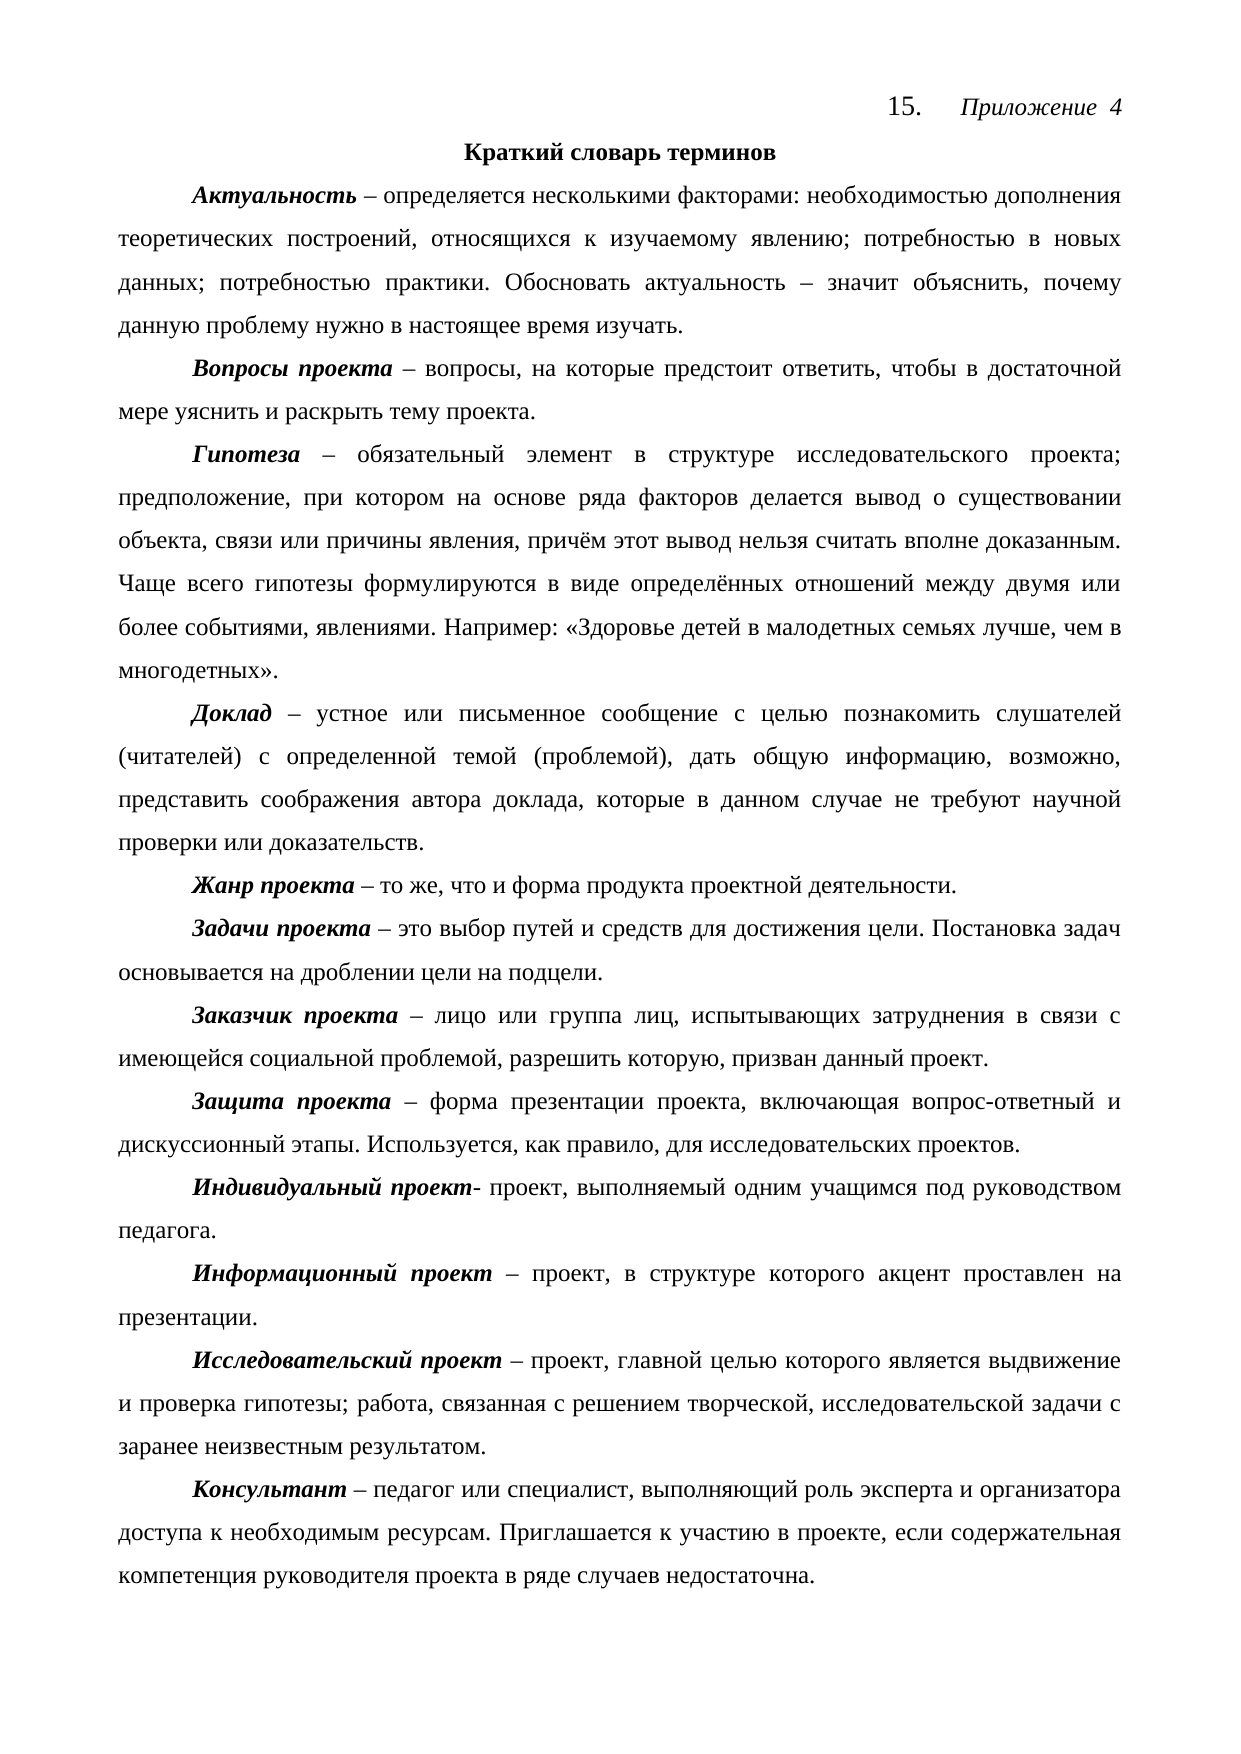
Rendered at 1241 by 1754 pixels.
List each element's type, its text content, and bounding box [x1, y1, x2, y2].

text Краткий словарь терминов [118, 137, 1122, 166]
text Задачи проекта – это выбор путей и средств для достижения цели. Постановка задач основывается на дроблении цели на подцели. [118, 913, 1122, 985]
text Заказчик проекта – лицо или группа лиц, испытывающих затруднения в связи с имеющейся социальной проблемой, разрешить которую, призван данный проект. [118, 1000, 1122, 1072]
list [118, 89, 1122, 121]
text Жанр проекта – то же, что и форма продукта проектной деятельности. [118, 870, 1122, 899]
text Индивидуальный проект- проект, выполняемый одним учащимся под руководством педагога. [118, 1172, 1122, 1244]
text Защита проекта – форма презентации проекта, включающая вопрос-ответный и дискуссионный этапы. Используется, как правило, для исследовательских проектов. [118, 1086, 1122, 1158]
text Исследовательский проект – проект, главной целью которого является выдвижение и проверка гипотезы; работа, связанная с решением творческой, исследовательской задачи с заранее неизвестным результатом. [118, 1345, 1122, 1460]
text Актуальность – определяется несколькими факторами: необходимостью дополнения теоретических построений, относящихся к изучаемому явлению; потребностью в новых данных; потребностью практики. Обосновать актуальность – значит объяснить, почему данную проблему нужно в настоящее время изучать. [118, 180, 1122, 338]
text Вопросы проекта – вопросы, на которые предстоит ответить, чтобы в достаточной мере уяснить и раскрыть тему проекта. [118, 353, 1122, 425]
text Консультант – педагог или специалист, выполняющий роль эксперта и организатора доступа к необходимым ресурсам. Приглашается к участию в проекте, если содержательная компетенция руководителя проекта в ряде случаев недостаточна. [118, 1474, 1122, 1589]
text Гипотеза – обязательный элемент в структуре исследовательского проекта; предположение, при котором на основе ряда факторов делается вывод о существовании объекта, связи или причины явления, причём этот вывод нельзя считать вполне доказанным. Чаще всего гипотезы формулируются в виде определённых отношений между двумя или более событиями, явлениями. Например: «Здоровье детей в малодетных семьях лучше, чем в многодетных». [118, 439, 1122, 683]
text Доклад – устное или письменное сообщение с целью познакомить слушателей (читателей) с определенной темой (проблемой), дать общую информацию, возможно, представить соображения автора доклада, которые в данном случае не требуют научной проверки или доказательств. [118, 698, 1122, 856]
text Информационный проект – проект, в структуре которого акцент проставлен на презентации. [118, 1258, 1122, 1330]
